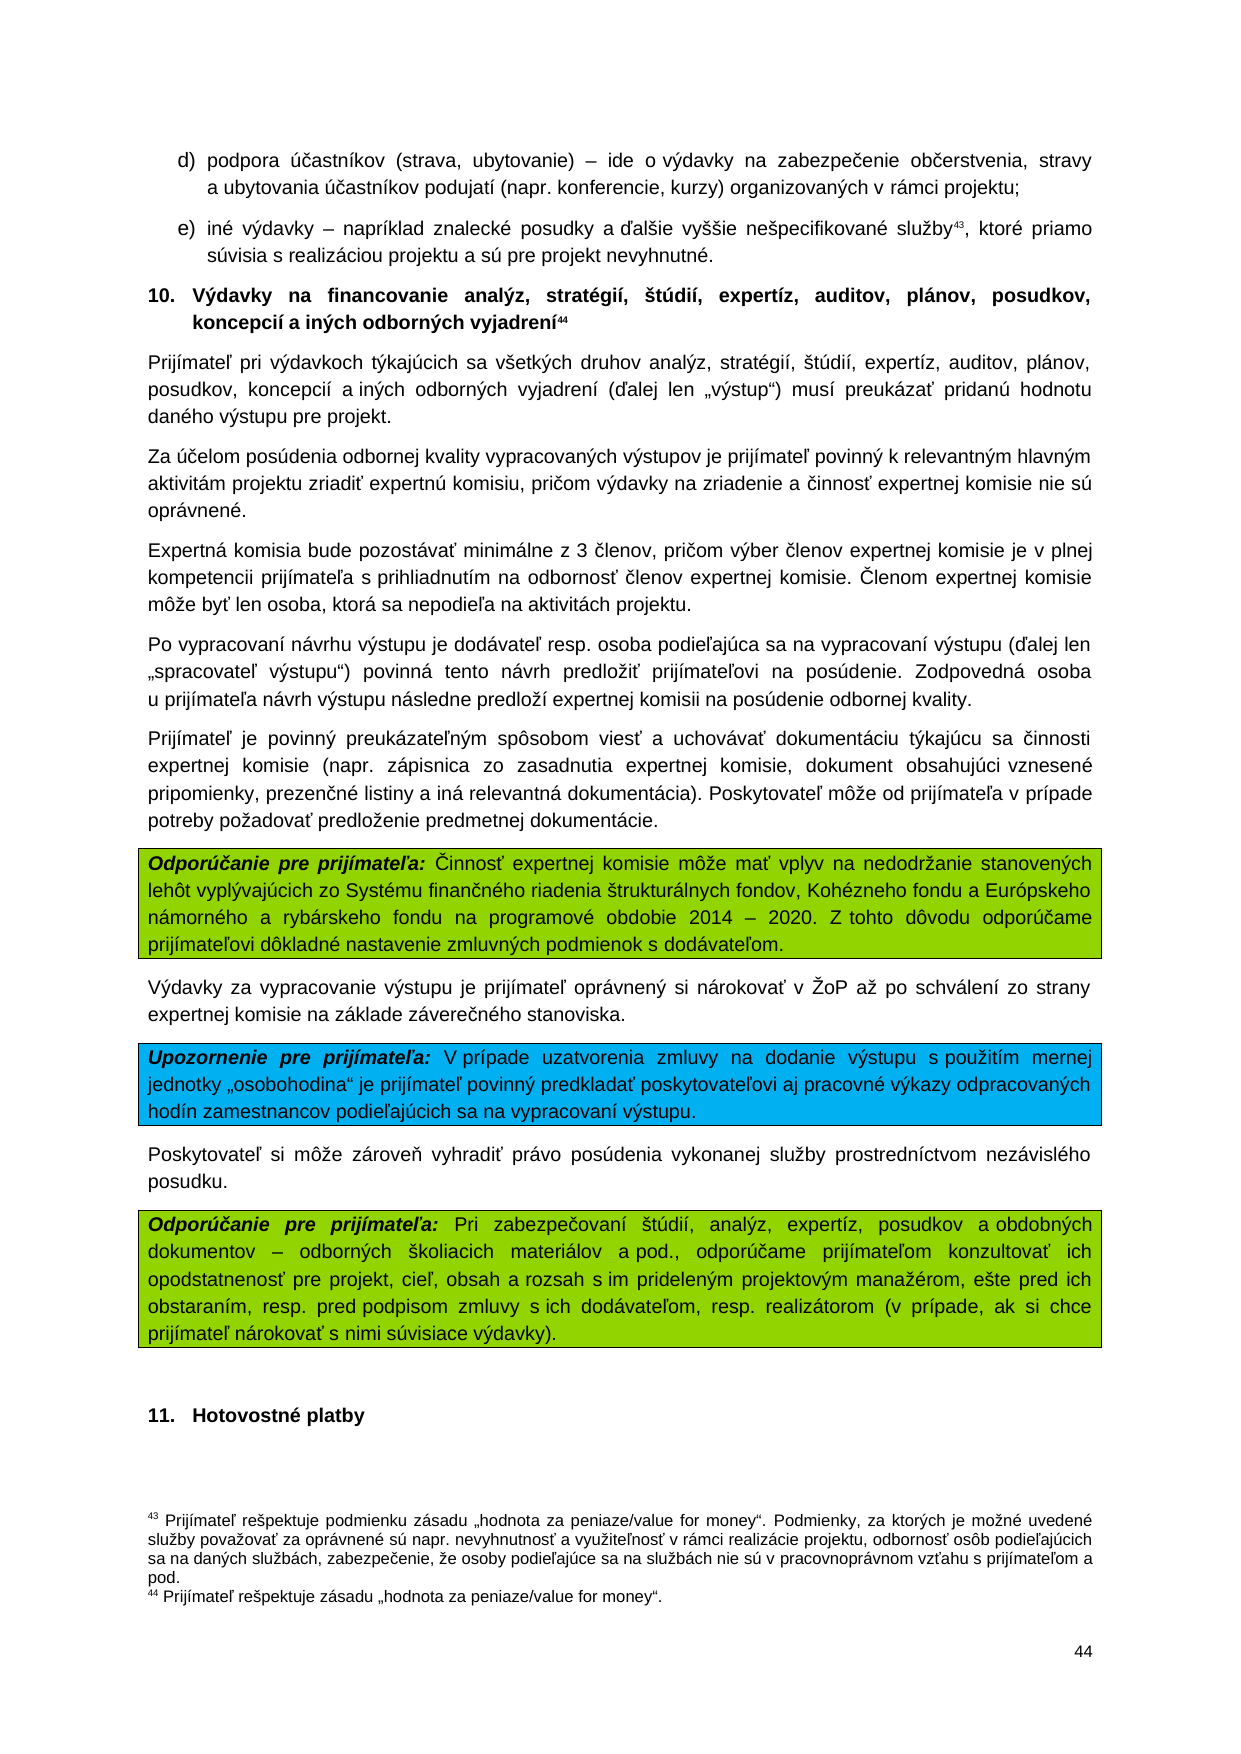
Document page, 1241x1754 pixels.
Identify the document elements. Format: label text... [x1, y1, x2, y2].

list iné výdavky – napríklad znalecké posudky a ďalšie vyššie nešpecifikované služby, ktoré priamo súvisia s realizáciou projektu a sú pre projekt nevyhnutné. [177, 216, 1092, 267]
list Hotovostné platby [148, 1404, 1092, 1427]
text Odporúčanie pre prijímateľa: Pri zabezpečovaní štúdií, analýz, expertíz, posudkov a obdobných dokumentov – odborných školiacich materiálov a pod., odporúčame prijímateľom konzultovať ich opodstatnenosť pre projekt, cieľ, obsah a rozsah s im prideleným projektovým manažérom, ešte pred ich obstaraním, resp. pred podpisom zmluvy s ich dodávateľom, resp. realizátorom (v prípade, ak si chce prijímateľ nárokovať s nimi súvisiace výdavky). [139, 1211, 1101, 1347]
text Expertná komisia bude pozostávať minimálne z 3 členov, pričom výber členov expertnej komisie je v plnej kompetencii prijímateľa s prihliadnutím na odbornosť členov expertnej komisie. Členom expertnej komisie môže byť len osoba, ktorá sa nepodieľa na aktivitách projektu. [148, 539, 1092, 616]
text Odporúčanie pre prijímateľa: Činnosť expertnej komisie môže mať vplyv na nedodržanie stanovených lehôt vyplývajúcich zo Systému finančného riadenia štrukturálnych fondov, Kohézneho fondu a Európskeho námorného a rybárskeho fondu na programové obdobie 2014 – 2020. Z tohto dôvodu odporúčame prijímateľovi dôkladné nastavenie zmluvných podmienok s dodávateľom. [139, 849, 1101, 958]
text Prijímateľ je povinný preukázateľným spôsobom viesť a uchovávať dokumentáciu týkajúcu sa činnosti expertnej komisie (napr. zápisnica zo zasadnutia expertnej komisie, dokument obsahujúci vznesené pripomienky, prezenčné listiny a iná relevantná dokumentácia). Poskytovateľ môže od prijímateľa v prípade potreby požadovať predloženie predmetnej dokumentácie. [148, 727, 1092, 831]
text Výdavky za vypracovanie výstupu je prijímateľ oprávnený si nárokovať v ŽoP až po schválení zo strany expertnej komisie na základe záverečného stanoviska. [148, 976, 1092, 1026]
list podpora účastníkov (strava, ubytovanie) – ide o výdavky na zabezpečenie občerstvenia, stravy a ubytovania účastníkov podujatí (napr. konferencie, kurzy) organizovaných v rámci projektu; [177, 148, 1092, 199]
text Po vypracovaní návrhu výstupu je dodávateľ resp. osoba podieľajúca sa na vypracovaní výstupu (ďalej len „spracovateľ výstupu“) povinná tento návrh predložiť prijímateľovi na posúdenie. Zodpovedná osoba u prijímateľa návrh výstupu následne predloží expertnej komisii na posúdenie odbornej kvality. [148, 633, 1092, 710]
text Upozornenie pre prijímateľa: V prípade uzatvorenia zmluvy na dodanie výstupu s použitím mernej jednotky „osobohodina“ je prijímateľ povinný predkladať poskytovateľovi aj pracovné výkazy odpracovaných hodín zamestnancov podieľajúcich sa na vypracovaní výstupu. [139, 1044, 1101, 1125]
list Výdavky na financovanie analýz, stratégií, štúdií, expertíz, auditov, plánov, posudkov, koncepcií a iných odborných vyjadrení [148, 284, 1092, 334]
text Prijímateľ pri výdavkoch týkajúcich sa všetkých druhov analýz, stratégií, štúdií, expertíz, auditov, plánov, posudkov, koncepcií a iných odborných vyjadrení (ďalej len „výstup“) musí preukázať pridanú hodnotu daného výstupu pre projekt. [148, 351, 1092, 428]
text Za účelom posúdenia odbornej kvality vypracovaných výstupov je prijímateľ povinný k relevantným hlavným aktivitám projektu zriadiť expertnú komisiu, pričom výdavky na zriadenie a činnosť expertnej komisie nie sú oprávnené. [148, 445, 1092, 522]
text Poskytovateľ si môže zároveň vyhradiť právo posúdenia vykonanej služby prostredníctvom nezávislého posudku. [148, 1143, 1092, 1193]
